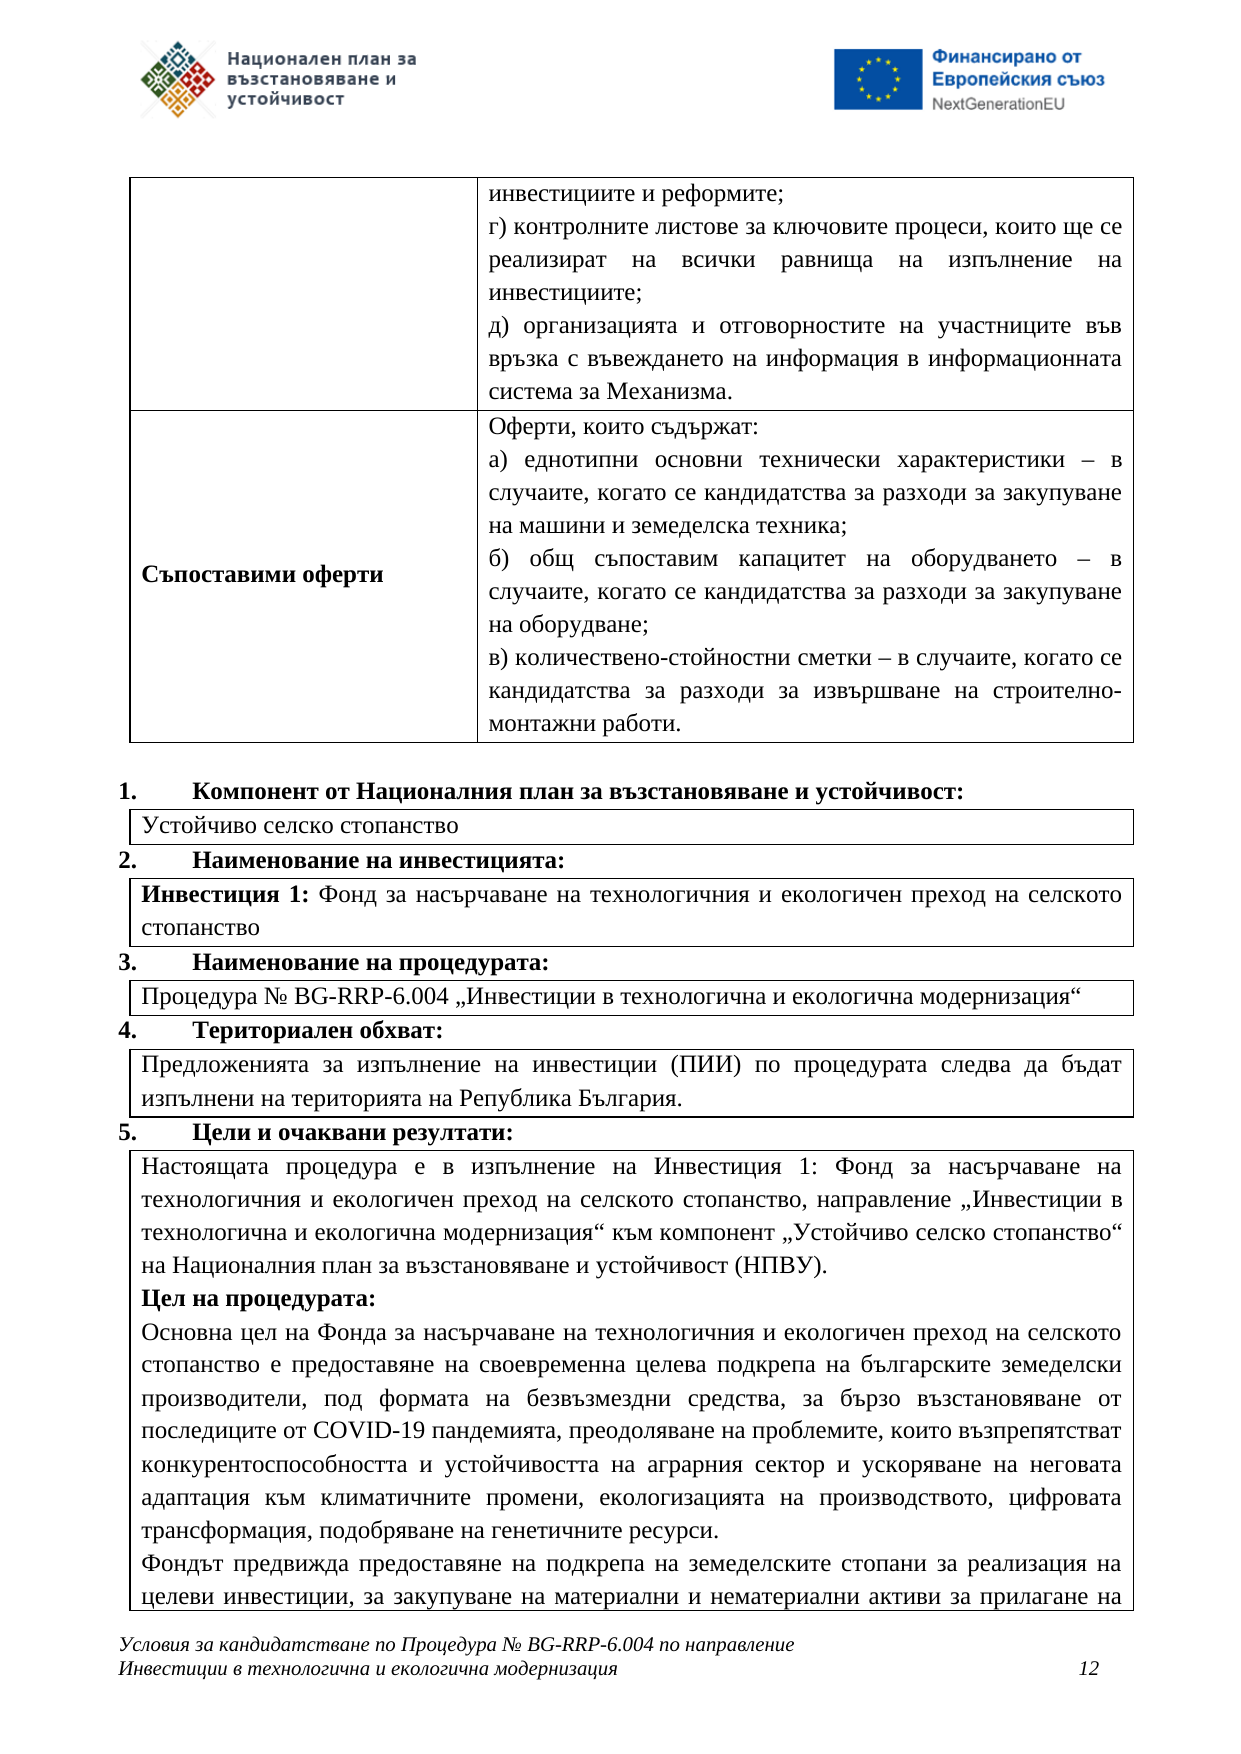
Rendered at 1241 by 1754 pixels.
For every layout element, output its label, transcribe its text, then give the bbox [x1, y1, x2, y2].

table_header Процедура № BG-RRP-6.004 „Инвестиции в технологична и екологична модернизация“ [131, 981, 1133, 1014]
table_header Устойчиво селско стопанство [131, 810, 1133, 844]
list Цели и очаквани резултати: [118, 1117, 1137, 1146]
picture [126, 29, 1130, 130]
table_cell Съпоставими оферти [131, 411, 477, 742]
list Наименование на процедурата: [118, 947, 1137, 975]
list Компонент от Националния план за възстановяване и устойчивост: [118, 776, 1137, 805]
table_header Инвестиция 1: Фонд за насърчаване на технологичния и екологичен преход на селското стопанство [131, 879, 1133, 946]
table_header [131, 1151, 1133, 1609]
list Териториален обхват: [118, 1016, 1137, 1044]
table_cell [131, 178, 477, 410]
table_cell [478, 178, 1133, 410]
list Наименование на инвестицията: [118, 845, 1137, 873]
table_cell Оферти, които съдържат: а) еднотипни основни технически характеристики – в случаите, когато се кандидатства за разходи за закупуване на машини и земеделска техника; б) общ съпоставим капацитет на оборудването – в случаите, когато се кандидатства за разходи за закупуване на оборудване; в) количествено-стойностни сметки – в случаите, когато се кандидатства за разходи за извършване на строително-монтажни работи. [478, 411, 1133, 742]
table_header Предложенията за изпълнение на инвестиции (ПИИ) по процедурата следва да бъдат изпълнени на територията на Република България. [131, 1050, 1133, 1116]
